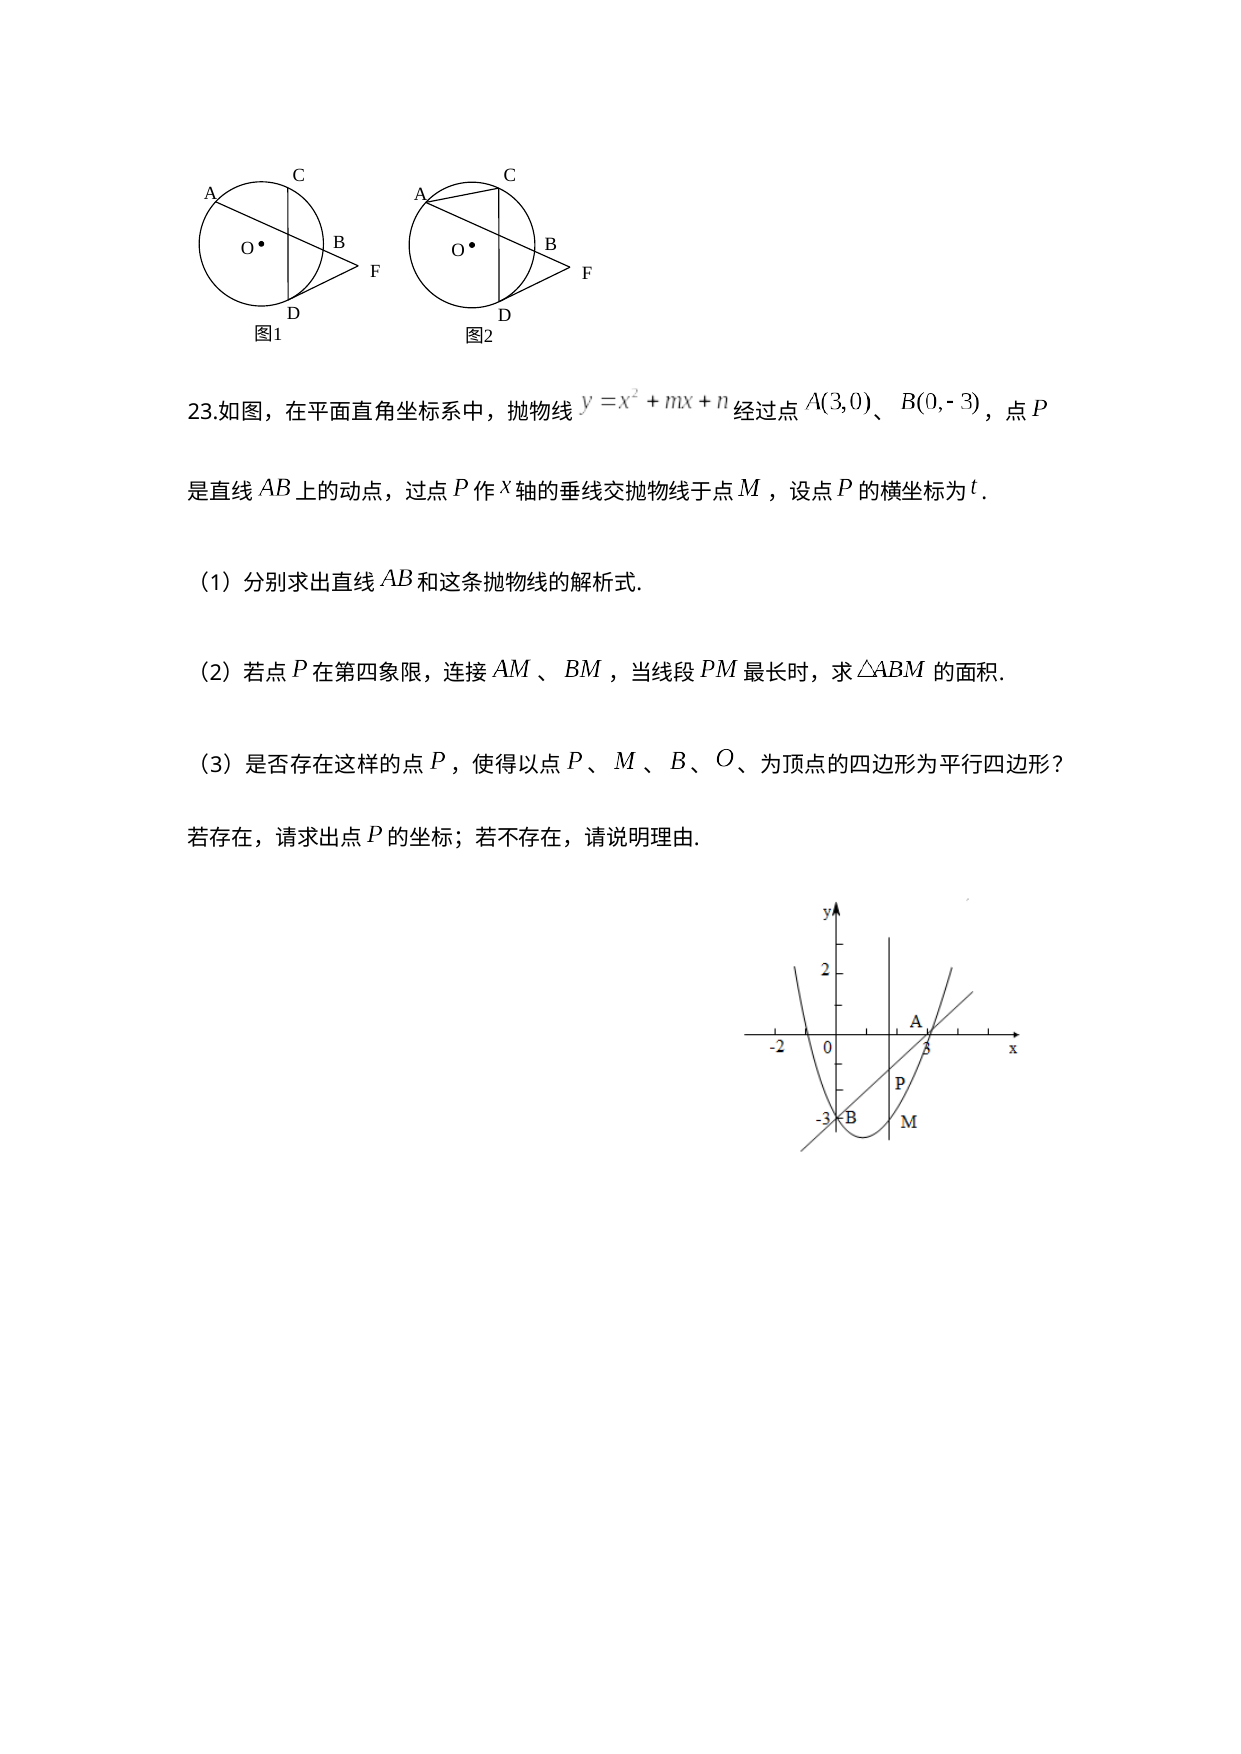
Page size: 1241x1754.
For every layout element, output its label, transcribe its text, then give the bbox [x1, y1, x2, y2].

text 23.如图，在平面直角坐标系中，抛物线经过点、，点是直线上的动点，过点作轴的垂线交抛物线于点，设点的横坐标为. [187, 382, 1053, 522]
text （3）是否存在这样的点，使得以点、、、、为顶点的四边形为平行四边形？若存在，请求出点的坐标；若不存在，请说明理由. [187, 728, 1053, 868]
text （1）分别求出直线和这条抛物线的解析式. [187, 547, 1053, 612]
picture [734, 893, 1033, 1155]
text （2）若点在第四象限，连接、，当线段最长时，求的面积. [187, 638, 1053, 703]
